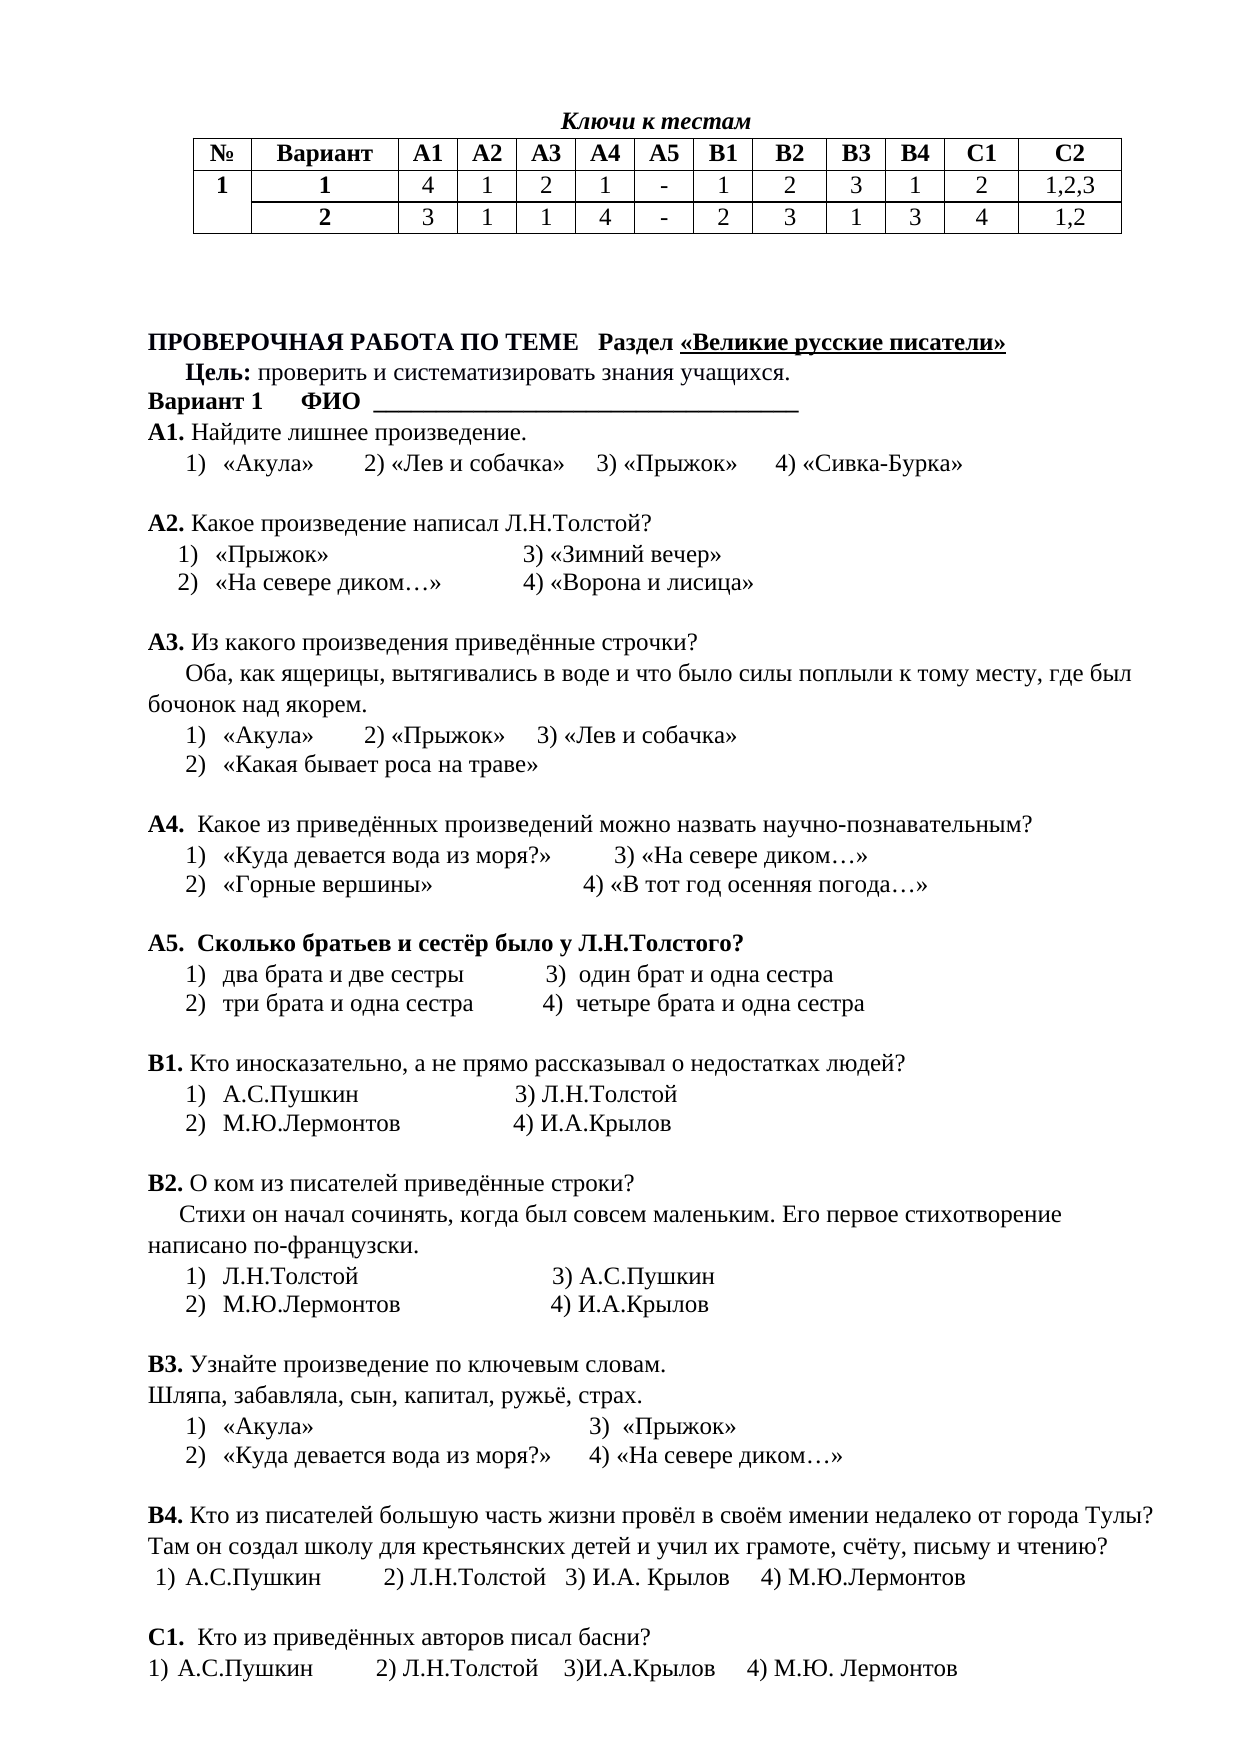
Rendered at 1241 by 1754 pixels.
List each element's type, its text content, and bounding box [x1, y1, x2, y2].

table_header А2 [458, 139, 516, 169]
text С1. Кто из приведённых авторов писал басни? [148, 1622, 1167, 1651]
table_cell 4 [576, 203, 634, 233]
table_cell 1,2,3 [1019, 171, 1121, 201]
table_header В4 [886, 139, 944, 169]
table_cell 3 [886, 203, 944, 233]
list «Куда девается вода из моря?» 3) «На севере диком…» [185, 840, 1167, 869]
text А3. Из какого произведения приведённые строчки? [148, 627, 1167, 656]
text Оба, как ящерицы, вытягивались в воде и что было силы поплыли к тому месту, где был бочонок над якорем. [148, 658, 1167, 718]
text Шляпа, забавляла, сын, капитал, ружьё, страх. [148, 1380, 1167, 1409]
table_header С1 [945, 139, 1018, 169]
table_header С2 [1019, 139, 1121, 169]
text А5. Сколько братьев и сестёр было у Л.Н.Толстого? [148, 928, 1167, 957]
table_header № [194, 139, 251, 169]
list «Акула» 3) «Прыжок» [185, 1411, 1167, 1440]
text А2. Какое произведение написал Л.Н.Толстой? [148, 508, 1167, 536]
list «Куда девается вода из моря?» 4) «На севере диком…» [185, 1440, 1167, 1469]
text А4. Какое из приведённых произведений можно назвать научно-познавательным? [148, 809, 1167, 838]
list «Акула» 2) «Лев и собачка» 3) «Прыжок» 4) «Сивка-Бурка» [185, 448, 1167, 477]
table_cell 1 [458, 203, 516, 233]
text А1. Найдите лишнее произведение. [148, 417, 1167, 446]
table_header Вариант [252, 139, 398, 169]
table_header В1 [694, 139, 752, 169]
table_cell 1 [517, 203, 575, 233]
list М.Ю.Лермонтов 4) И.А.Крылов [185, 1289, 1167, 1318]
table_header А3 [517, 139, 575, 169]
table_cell 3 [827, 171, 885, 201]
table_cell 1 [458, 171, 516, 201]
list три брата и одна сестра 4) четыре брата и одна сестра [185, 988, 1167, 1017]
text Цель: проверить и систематизировать знания учащихся. [148, 358, 1167, 386]
text В4. Кто из писателей большую часть жизни провёл в своём имении недалеко от города Тулы? Там он создал школу для крестьянских детей и учил их грамоте, счёту, письму и чтению? [148, 1500, 1167, 1560]
table_header В2 [753, 139, 826, 169]
table_cell 2 [252, 203, 398, 233]
list «Акула» 2) «Прыжок» 3) «Лев и собачка» [185, 720, 1167, 749]
list «На севере диком…» 4) «Ворона и лисица» [177, 567, 1167, 596]
list «Какая бывает роса на траве» [185, 749, 1167, 778]
list А.С.Пушкин 2) Л.Н.Толстой 3) И.А. Крылов 4) М.Ю.Лермонтов [154, 1562, 1167, 1591]
list М.Ю.Лермонтов 4) И.А.Крылов [185, 1108, 1167, 1137]
text Ключи к тестам [148, 106, 1167, 135]
text Стихи он начал сочинять, когда был совсем маленьким. Его первое стихотворение написано по-французски. [148, 1199, 1167, 1258]
table_cell 2 [517, 171, 575, 201]
table_cell - [635, 203, 693, 233]
table_header А4 [576, 139, 634, 169]
table_header А1 [399, 139, 457, 169]
table_cell 3 [399, 203, 457, 233]
table_cell 2 [753, 171, 826, 201]
table_cell 1 [886, 171, 944, 201]
text В2. О ком из писателей приведённые строки? [148, 1168, 1167, 1196]
list «Горные вершины» 4) «В тот год осенняя погода…» [185, 869, 1167, 897]
text Вариант 1 ФИО __________________________________ [148, 386, 1167, 414]
list А.С.Пушкин 3) Л.Н.Толстой [185, 1079, 1167, 1108]
table_cell 3 [753, 203, 826, 233]
table_header В3 [827, 139, 885, 169]
table_cell 1 [194, 171, 251, 233]
text проверочная работа по теме Раздел «Великие русские писатели» [148, 327, 1167, 356]
table_cell 2 [945, 171, 1018, 201]
text В3. Узнайте произведение по ключевым словам. [148, 1349, 1167, 1378]
table_header А5 [635, 139, 693, 169]
table_cell 4 [399, 171, 457, 201]
table_cell 1 [576, 171, 634, 201]
list «Прыжок» 3) «Зимний вечер» [177, 539, 1167, 567]
text В1. Кто иносказательно, а не прямо рассказывал о недостатках людей? [148, 1048, 1167, 1077]
list Л.Н.Толстой 3) А.С.Пушкин [185, 1261, 1167, 1289]
table_cell - [635, 171, 693, 201]
table_cell 4 [945, 203, 1018, 233]
table_cell 1 [694, 171, 752, 201]
table_cell 2 [694, 203, 752, 233]
list два брата и две сестры 3) один брат и одна сестра [185, 959, 1167, 988]
table_cell 1 [827, 203, 885, 233]
table_cell 1,2 [1019, 203, 1121, 233]
list А.С.Пушкин 2) Л.Н.Толстой 3)И.А.Крылов 4) М.Ю. Лермонтов [148, 1653, 1167, 1682]
table_cell 1 [252, 171, 398, 201]
